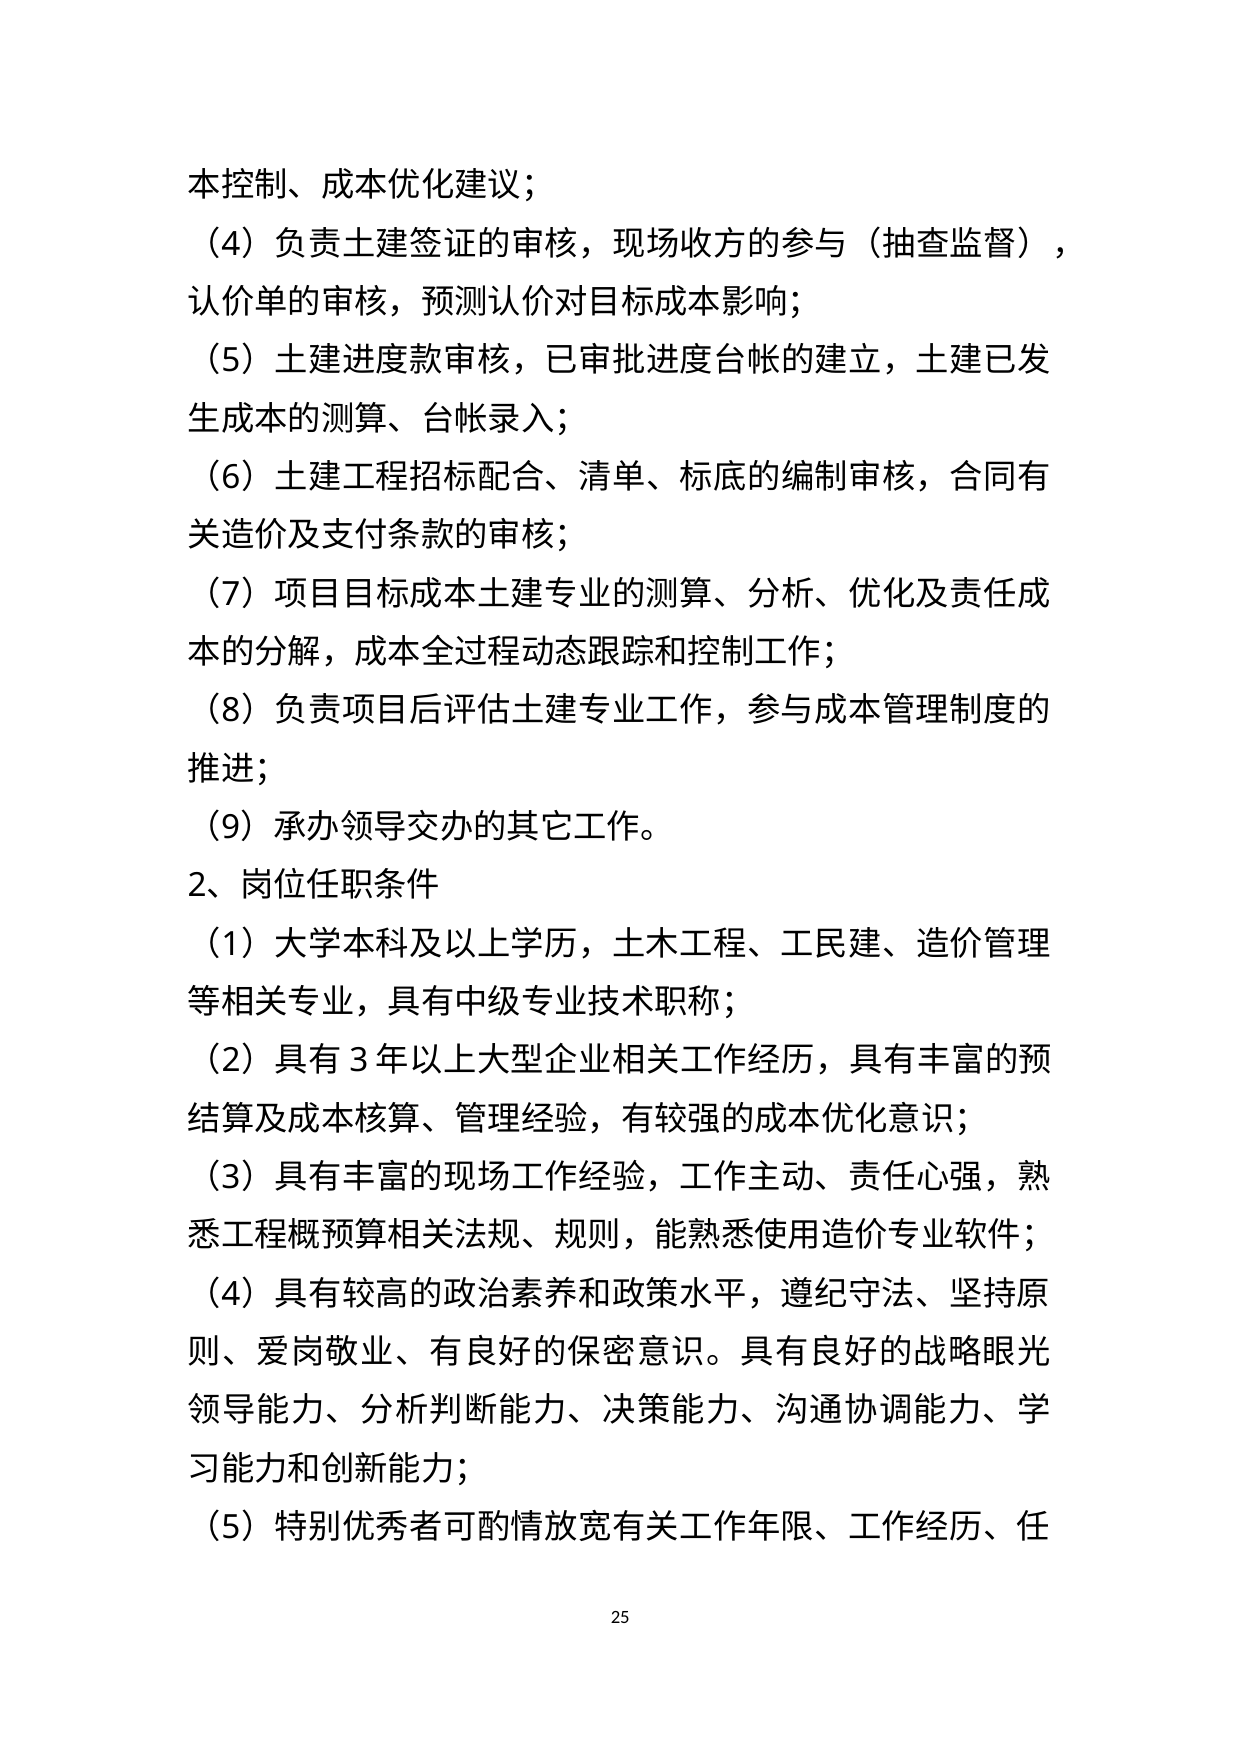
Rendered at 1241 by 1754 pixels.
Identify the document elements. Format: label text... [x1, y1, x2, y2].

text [187, 1492, 1053, 1550]
text （9）承办领导交办的其它工作。 [187, 792, 1053, 850]
text （3）具有丰富的现场工作经验，工作主动、责任心强，熟悉工程概预算相关法规、规则，能熟悉使用造价专业软件； [187, 1142, 1053, 1258]
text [187, 150, 1053, 208]
text （1）大学本科及以上学历，土木工程、工民建、造价管理等相关专业，具有中级专业技术职称； [187, 908, 1053, 1025]
text （6）土建工程招标配合、清单、标底的编制审核，合同有关造价及支付条款的审核； [187, 442, 1053, 558]
text 2、岗位任职条件 [187, 850, 1053, 908]
text （8）负责项目后评估土建专业工作，参与成本管理制度的推进； [187, 675, 1053, 792]
text （4）具有较高的政治素养和政策水平，遵纪守法、坚持原则、爱岗敬业、有良好的保密意识。具有良好的战略眼光、领导能力、分析判断能力、决策能力、沟通协调能力、学习能力和创新能力； [187, 1258, 1053, 1492]
text （5）土建进度款审核，已审批进度台帐的建立，土建已发生成本的测算、台帐录入； [187, 325, 1053, 442]
text （4）负责土建签证的审核，现场收方的参与（抽查监督），认价单的审核，预测认价对目标成本影响； [187, 208, 1053, 325]
text （2）具有3年以上大型企业相关工作经历，具有丰富的预结算及成本核算、管理经验，有较强的成本优化意识； [187, 1025, 1053, 1142]
text （7）项目目标成本土建专业的测算、分析、优化及责任成本的分解，成本全过程动态跟踪和控制工作； [187, 558, 1053, 675]
